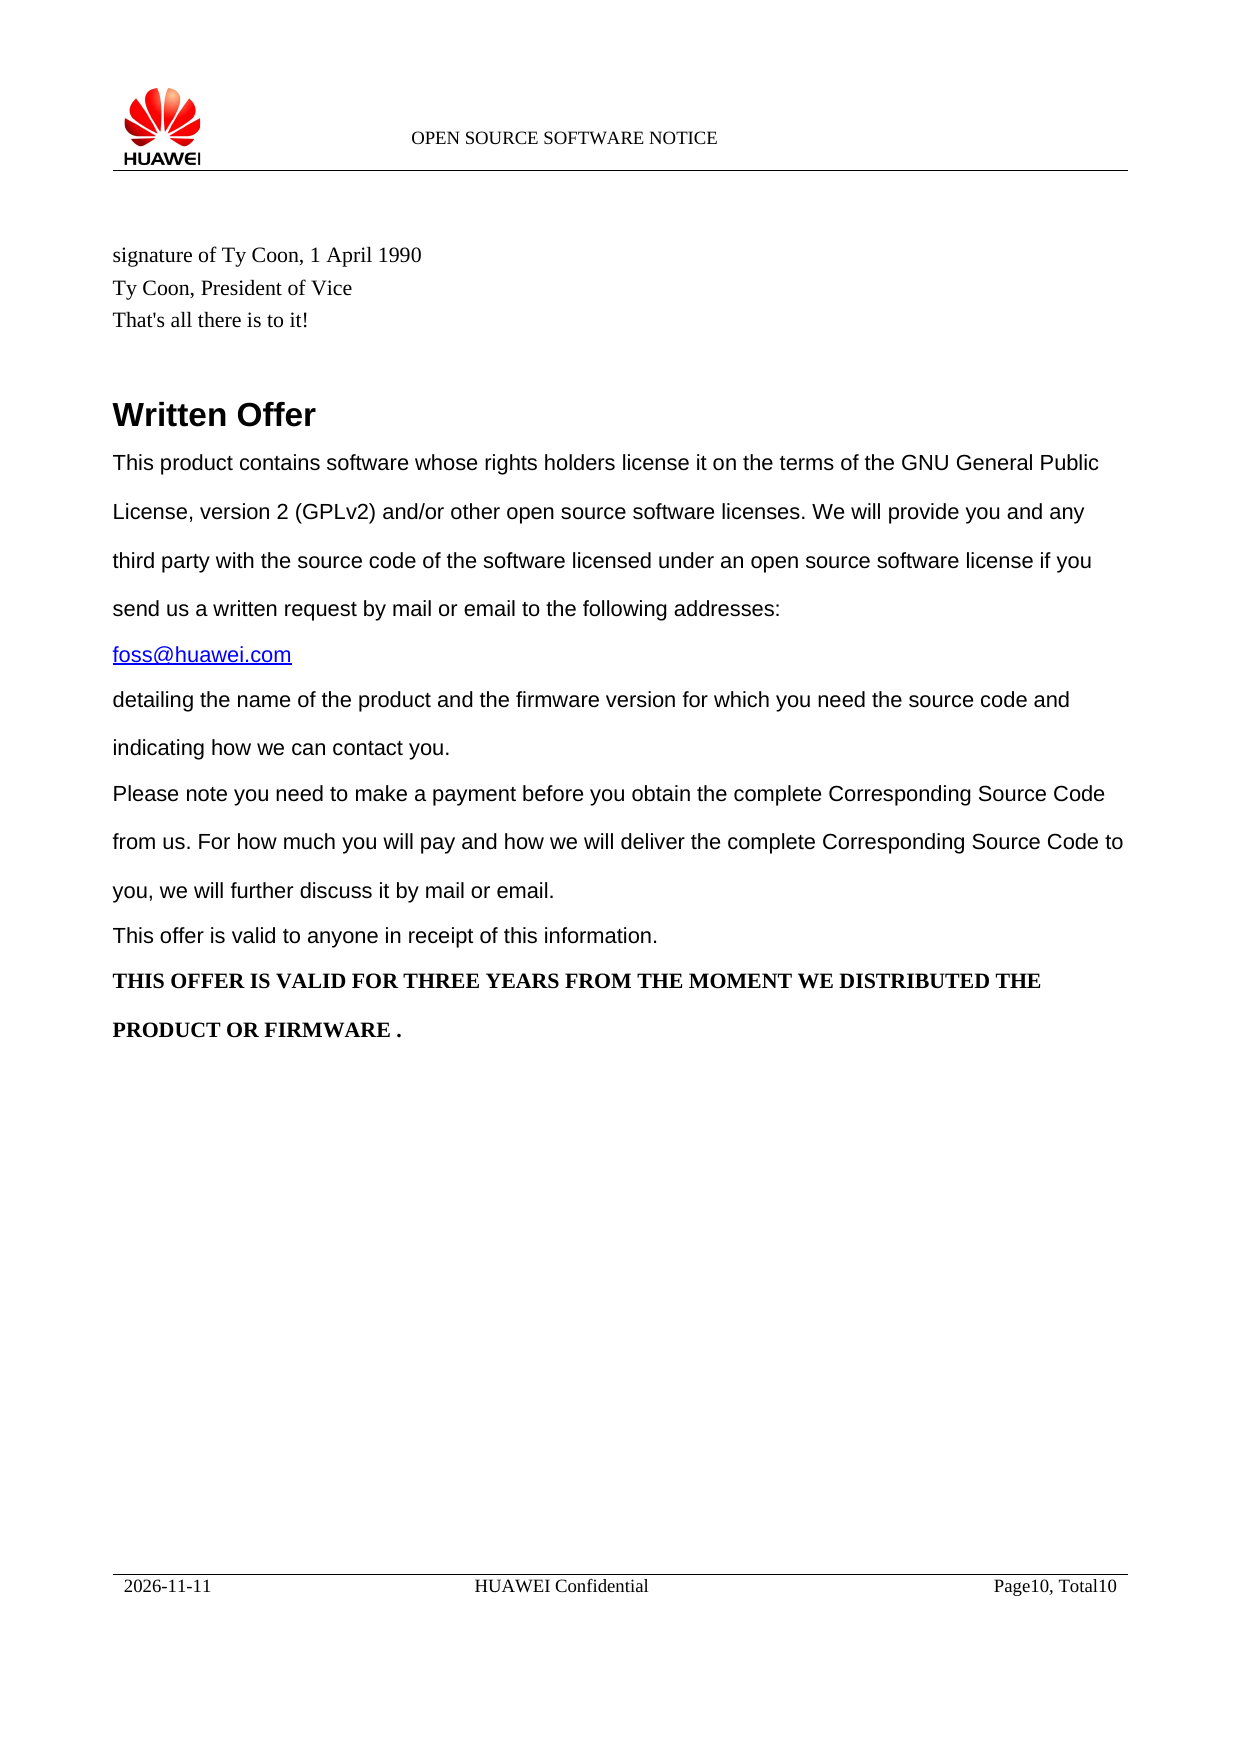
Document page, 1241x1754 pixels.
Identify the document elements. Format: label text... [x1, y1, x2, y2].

text This offer is valid to anyone in receipt of this information. [112, 919, 1128, 952]
text Written Offer [112, 381, 1128, 446]
text This offer is valid for three years from the moment we distributed the product or firmware . [112, 964, 1128, 1046]
picture [124, 88, 201, 165]
text detailing the name of the product and the firmware version for which you need the source code and indicating how we can contact you. [112, 683, 1128, 764]
text Please note you need to make a payment before you obtain the complete Corresponding Source Code from us. For how much you will pay and how we will deliver the complete Corresponding Source Code to you, we will further discuss it by mail or email. [112, 777, 1128, 907]
text This product contains software whose rights holders license it on the terms of the GNU General Public License, version 2 (GPLv2) and/or other open source software licenses. We will provide you and any third party with the source code of the software licensed under an open source software license if you send us a written request by mail or email to the following addresses: [112, 446, 1128, 625]
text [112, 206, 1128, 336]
text foss@huawei.com [112, 638, 1128, 670]
